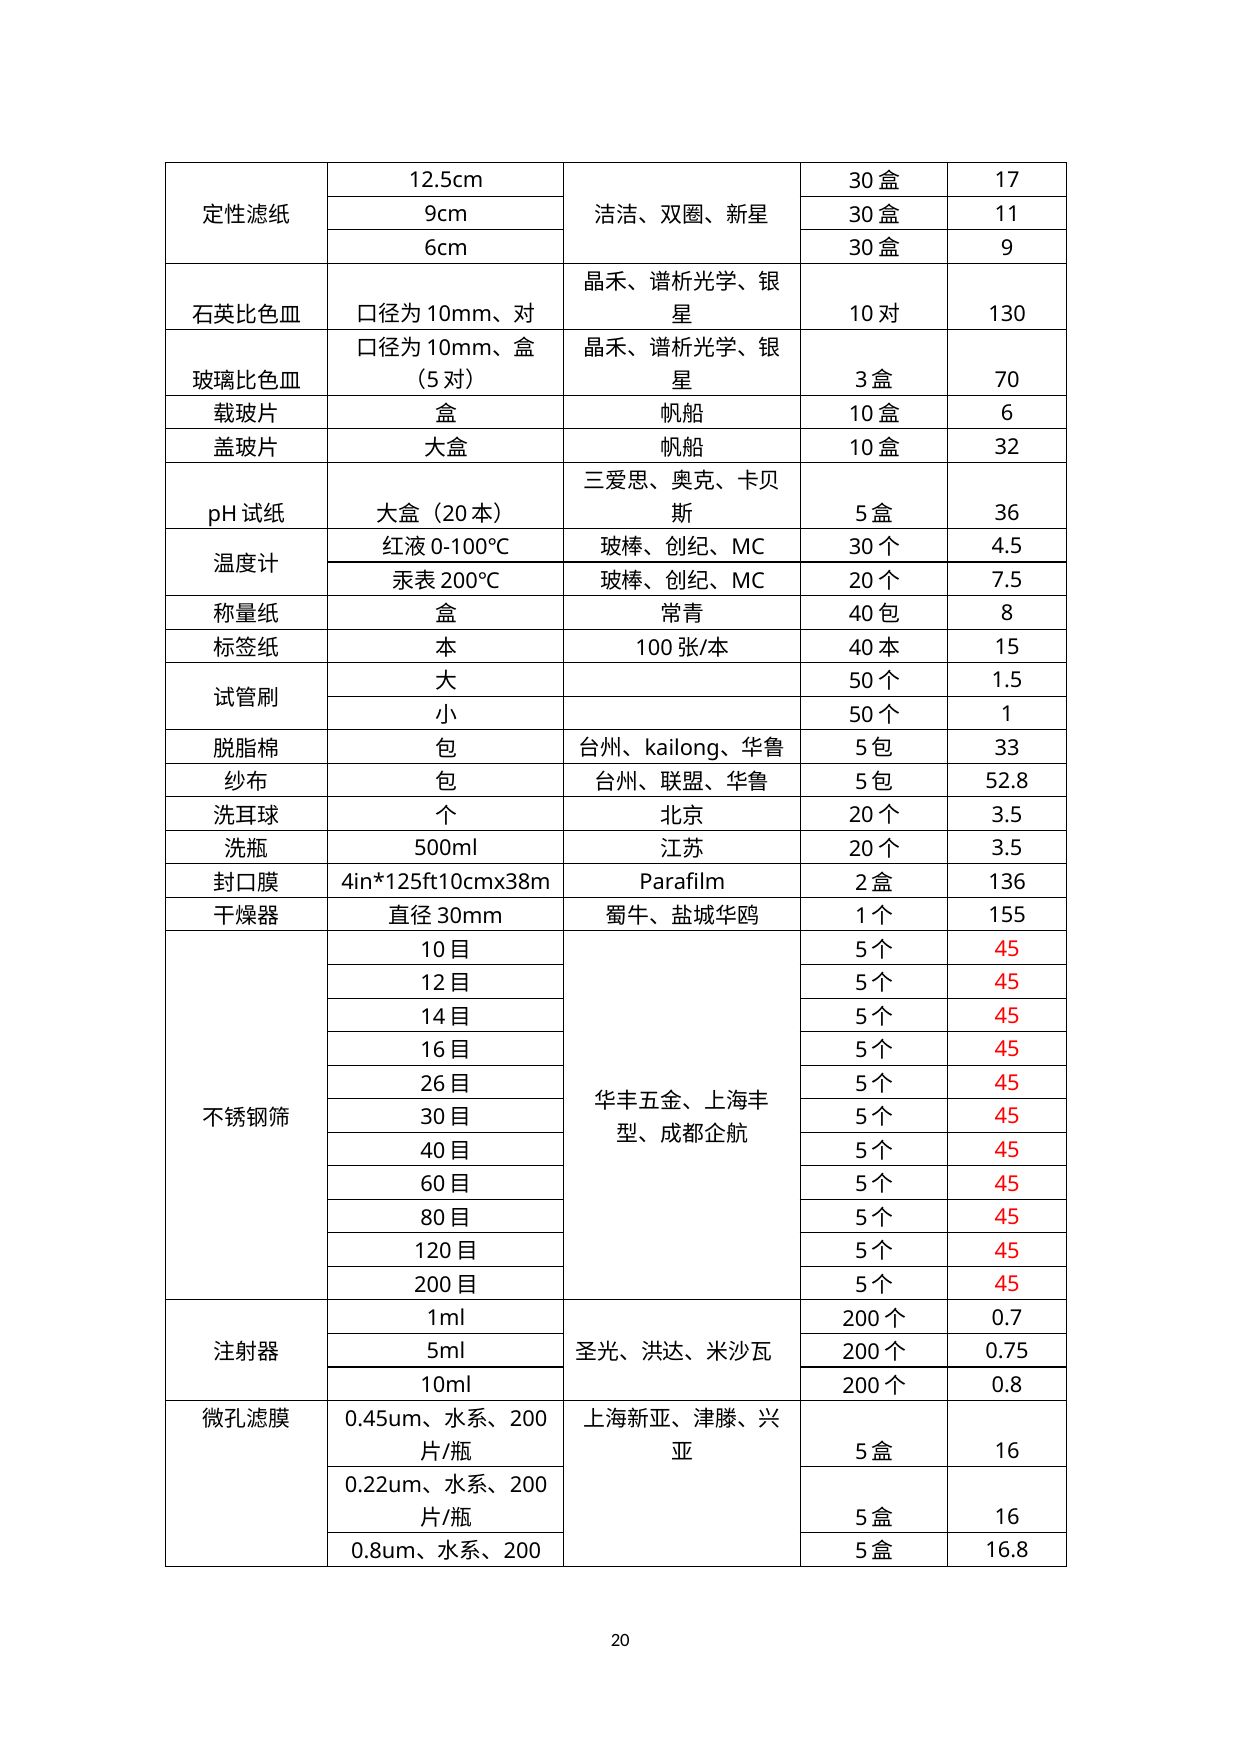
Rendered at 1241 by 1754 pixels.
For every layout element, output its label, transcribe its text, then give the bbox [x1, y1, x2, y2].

table_cell 12目 [328, 965, 563, 997]
table_cell 洗瓶 [166, 831, 327, 863]
table_cell 5个 [801, 1166, 947, 1199]
table_cell 45 [948, 1200, 1066, 1232]
table_cell 石英比色皿 [166, 264, 327, 329]
table_cell 0.45um、水系、200片/瓶 [328, 1401, 563, 1466]
table_cell 干燥器 [166, 898, 327, 930]
table_cell 5个 [801, 999, 947, 1031]
table_cell 1 [948, 697, 1066, 729]
table_cell 圣光、洪达、米沙瓦 [564, 1300, 800, 1400]
table_cell 6cm [328, 230, 563, 263]
table_cell 10盒 [801, 396, 947, 428]
table_cell 155 [948, 898, 1066, 930]
table_cell 120目 [328, 1233, 563, 1266]
table_cell 蜀牛、盐城华鸥 [564, 898, 800, 930]
table_cell 15 [948, 630, 1066, 662]
table_cell 45 [948, 999, 1066, 1031]
table_cell 口径为10mm、对 [328, 264, 563, 329]
table_cell 500ml [328, 831, 563, 863]
table_cell 玻棒、创纪、MC [564, 529, 800, 561]
table_cell 80目 [328, 1200, 563, 1232]
table_cell 称量纸 [166, 596, 327, 628]
table_cell 50个 [801, 663, 947, 696]
table_cell 10盒 [801, 429, 947, 462]
table_cell 136 [948, 864, 1066, 897]
table_cell 小 [328, 697, 563, 729]
table_cell 0.7 [948, 1300, 1066, 1333]
table_cell 40本 [801, 630, 947, 662]
table_cell 16.8 [948, 1533, 1066, 1566]
table_cell 26目 [328, 1066, 563, 1098]
table_cell 2盒 [801, 864, 947, 897]
table_cell 45 [948, 1066, 1066, 1098]
table_cell 台州、kailong、华鲁 [564, 730, 800, 763]
table_cell 4in*125ft10cmx38m [328, 864, 563, 897]
table_cell 包 [328, 764, 563, 796]
table_cell 直径30mm [328, 898, 563, 930]
table_cell 本 [328, 630, 563, 662]
table_cell 不锈钢筛 [166, 931, 327, 1299]
table_cell 52.8 [948, 764, 1066, 796]
table_cell 0.75 [948, 1334, 1066, 1366]
table_cell 16 [948, 1467, 1066, 1532]
table_cell 30个 [801, 529, 947, 561]
table_cell 200个 [801, 1300, 947, 1333]
table_cell 10对 [801, 264, 947, 329]
table_cell 130 [948, 264, 1066, 329]
table_cell 17 [948, 163, 1066, 196]
table_cell 6 [948, 396, 1066, 428]
table_cell 微孔滤膜 [166, 1401, 327, 1566]
table_cell 0.8 [948, 1368, 1066, 1400]
table_cell 洗耳球 [166, 797, 327, 830]
table_cell 5包 [801, 730, 947, 763]
table_cell 汞表200℃ [328, 563, 563, 595]
table_cell 5个 [801, 1066, 947, 1098]
table_cell 70 [948, 330, 1066, 395]
table_cell 16目 [328, 1032, 563, 1064]
table_cell 16 [948, 1401, 1066, 1466]
table_cell 30目 [328, 1099, 563, 1132]
table_cell 5盒 [801, 1533, 947, 1566]
table_cell 口径为10mm、盒（5对） [328, 330, 563, 395]
table_cell 45 [948, 931, 1066, 964]
table_cell 200目 [328, 1267, 563, 1299]
table_cell 36 [948, 463, 1066, 528]
table_cell 14目 [328, 999, 563, 1031]
table_cell 盖玻片 [166, 429, 327, 462]
table_cell 脱脂棉 [166, 730, 327, 763]
table_cell Parafilm [564, 864, 800, 897]
table_cell 40目 [328, 1133, 563, 1165]
table_cell 10目 [328, 931, 563, 964]
table_cell 大盒 [328, 429, 563, 462]
table_cell 载玻片 [166, 396, 327, 428]
table_cell 温度计 [166, 529, 327, 595]
table_cell 定性滤纸 [166, 163, 327, 263]
table_cell 45 [948, 1233, 1066, 1266]
table_cell 5个 [801, 931, 947, 964]
table_cell 个 [328, 797, 563, 830]
table_cell 玻璃比色皿 [166, 330, 327, 395]
table_cell 华丰五金、上海丰型、成都企航 [564, 931, 800, 1299]
table_cell 注射器 [166, 1300, 327, 1400]
table_cell 20个 [801, 831, 947, 863]
table_cell 20个 [801, 797, 947, 830]
table_cell 1.5 [948, 663, 1066, 696]
table_cell 45 [948, 1133, 1066, 1165]
table_cell 30盒 [801, 230, 947, 263]
table_cell 台州、联盟、华鲁 [564, 764, 800, 796]
table_cell 帆船 [564, 429, 800, 462]
table_cell 5个 [801, 1032, 947, 1064]
table_cell 12.5cm [328, 163, 563, 196]
table_cell 200个 [801, 1334, 947, 1366]
table_cell 45 [948, 1032, 1066, 1064]
table_cell 盒 [328, 396, 563, 428]
table_cell 洁洁、双圈、新星 [564, 163, 800, 263]
table_cell 9cm [328, 197, 563, 229]
table_cell [564, 663, 800, 696]
table_cell 45 [948, 965, 1066, 997]
table_cell 1ml [328, 1300, 563, 1333]
table_cell 45 [948, 1267, 1066, 1299]
table_cell [564, 697, 800, 729]
table_cell 5个 [801, 965, 947, 997]
table_cell 100张/本 [564, 630, 800, 662]
table_cell 200个 [801, 1368, 947, 1400]
table_cell 包 [328, 730, 563, 763]
table_cell 晶禾、谱析光学、银星 [564, 264, 800, 329]
table_cell 5盒 [801, 463, 947, 528]
table_cell 3.5 [948, 831, 1066, 863]
table_cell 5个 [801, 1133, 947, 1165]
table_cell 45 [948, 1099, 1066, 1132]
table_cell 3盒 [801, 330, 947, 395]
table_cell 3.5 [948, 797, 1066, 830]
table_cell 上海新亚、津滕、兴亚 [564, 1401, 800, 1566]
table_cell 1个 [801, 898, 947, 930]
table_cell 江苏 [564, 831, 800, 863]
table_cell 5个 [801, 1267, 947, 1299]
table_cell 8 [948, 596, 1066, 628]
table_cell 50个 [801, 697, 947, 729]
table_cell 玻棒、创纪、MC [564, 563, 800, 595]
table_cell 11 [948, 197, 1066, 229]
table_cell 5ml [328, 1334, 563, 1366]
table_cell 5个 [801, 1099, 947, 1132]
table_cell 红液0-100℃ [328, 529, 563, 561]
table_cell 封口膜 [166, 864, 327, 897]
table_cell 纱布 [166, 764, 327, 796]
table_cell 常青 [564, 596, 800, 628]
table_cell 0.22um、水系、200片/瓶 [328, 1467, 563, 1532]
table_cell pH试纸 [166, 463, 327, 528]
table_cell 10ml [328, 1368, 563, 1400]
table_cell 60目 [328, 1166, 563, 1199]
table_cell 5盒 [801, 1467, 947, 1532]
table_cell 20个 [801, 563, 947, 595]
table_cell 0.8um、水系、200片/瓶 [328, 1533, 563, 1566]
table_cell 盒 [328, 596, 563, 628]
table_cell 5盒 [801, 1401, 947, 1466]
table_cell 4.5 [948, 529, 1066, 561]
table_cell 30盒 [801, 197, 947, 229]
table_cell 9 [948, 230, 1066, 263]
table_cell 30盒 [801, 163, 947, 196]
table_cell 标签纸 [166, 630, 327, 662]
table_cell 帆船 [564, 396, 800, 428]
table_cell 晶禾、谱析光学、银星 [564, 330, 800, 395]
table_cell 大 [328, 663, 563, 696]
table_cell 33 [948, 730, 1066, 763]
table_cell 5个 [801, 1233, 947, 1266]
table_cell 7.5 [948, 563, 1066, 595]
table_cell 5包 [801, 764, 947, 796]
table_cell 大盒（20本） [328, 463, 563, 528]
table_cell 试管刷 [166, 663, 327, 729]
table_cell 32 [948, 429, 1066, 462]
table_cell 40包 [801, 596, 947, 628]
table_cell 5个 [801, 1200, 947, 1232]
table_cell 三爱思、奥克、卡贝斯 [564, 463, 800, 528]
table_cell 北京 [564, 797, 800, 830]
table_cell 45 [948, 1166, 1066, 1199]
